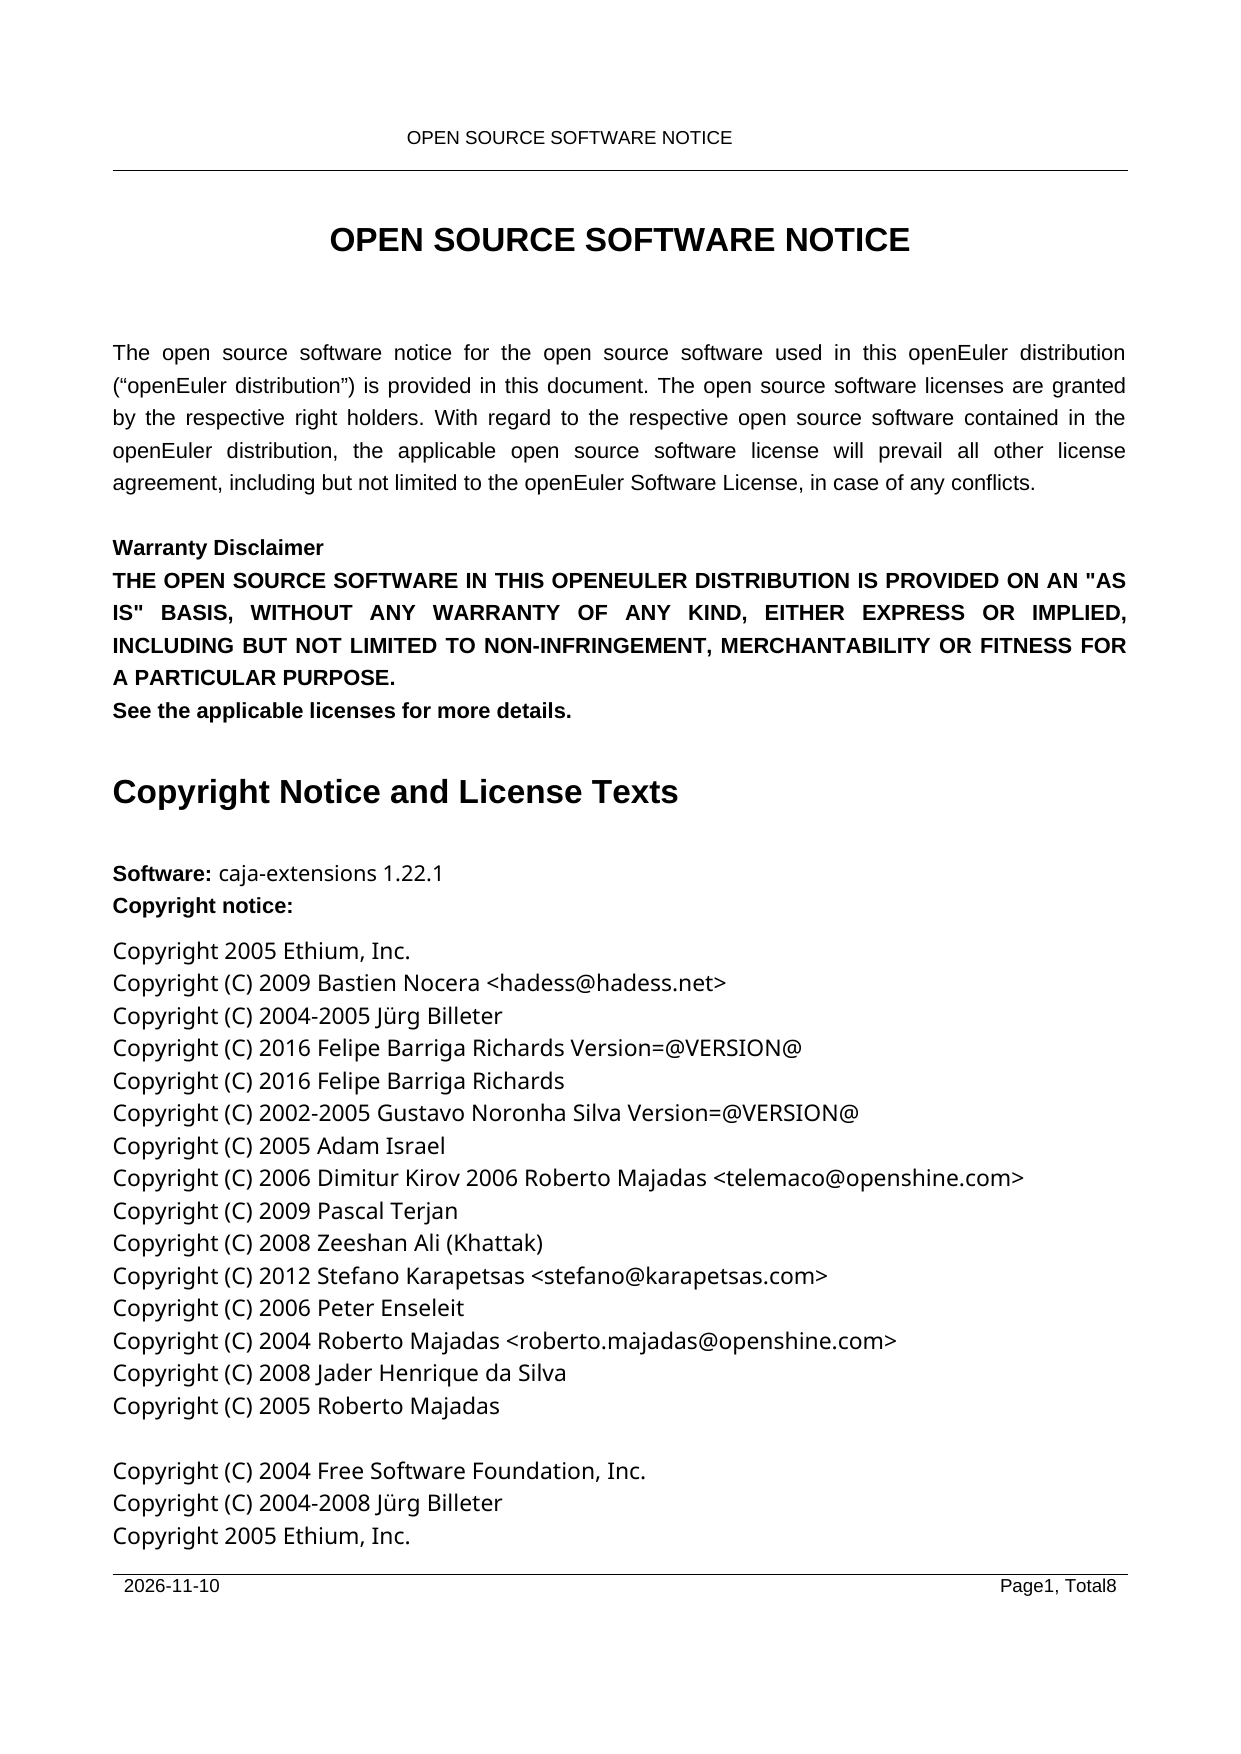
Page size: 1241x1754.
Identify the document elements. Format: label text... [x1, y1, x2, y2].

text THE OPEN SOURCE SOFTWARE IN THIS OPENEULER DISTRIBUTION IS PROVIDED ON AN "AS IS" BASIS, WITHOUT ANY WARRANTY OF ANY KIND, EITHER EXPRESS OR IMPLIED, INCLUDING BUT NOT LIMITED TO NON-INFRINGEMENT, MERCHANTABILITY OR FITNESS FOR A PARTICULAR PURPOSE. See the applicable licenses for more details. [112, 564, 1128, 726]
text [112, 934, 1128, 1551]
text Warranty Disclaimer [112, 531, 1128, 564]
text Copyright Notice and License Texts [112, 759, 1128, 824]
text The open source software notice for the open source software used in this openEuler distribution (“openEuler distribution”) is provided in this document. The open source software licenses are granted by the respective right holders. With regard to the respective open source software contained in the openEuler distribution, the applicable open source software license will prevail all other license agreement, including but not limited to the openEuler Software License, in case of any conflicts. [112, 336, 1128, 499]
text OPEN SOURCE SOFTWARE NOTICE [112, 206, 1128, 271]
title Software: caja-extensions 1.22.1 [112, 856, 1128, 889]
text Copyright notice: [112, 889, 1128, 921]
